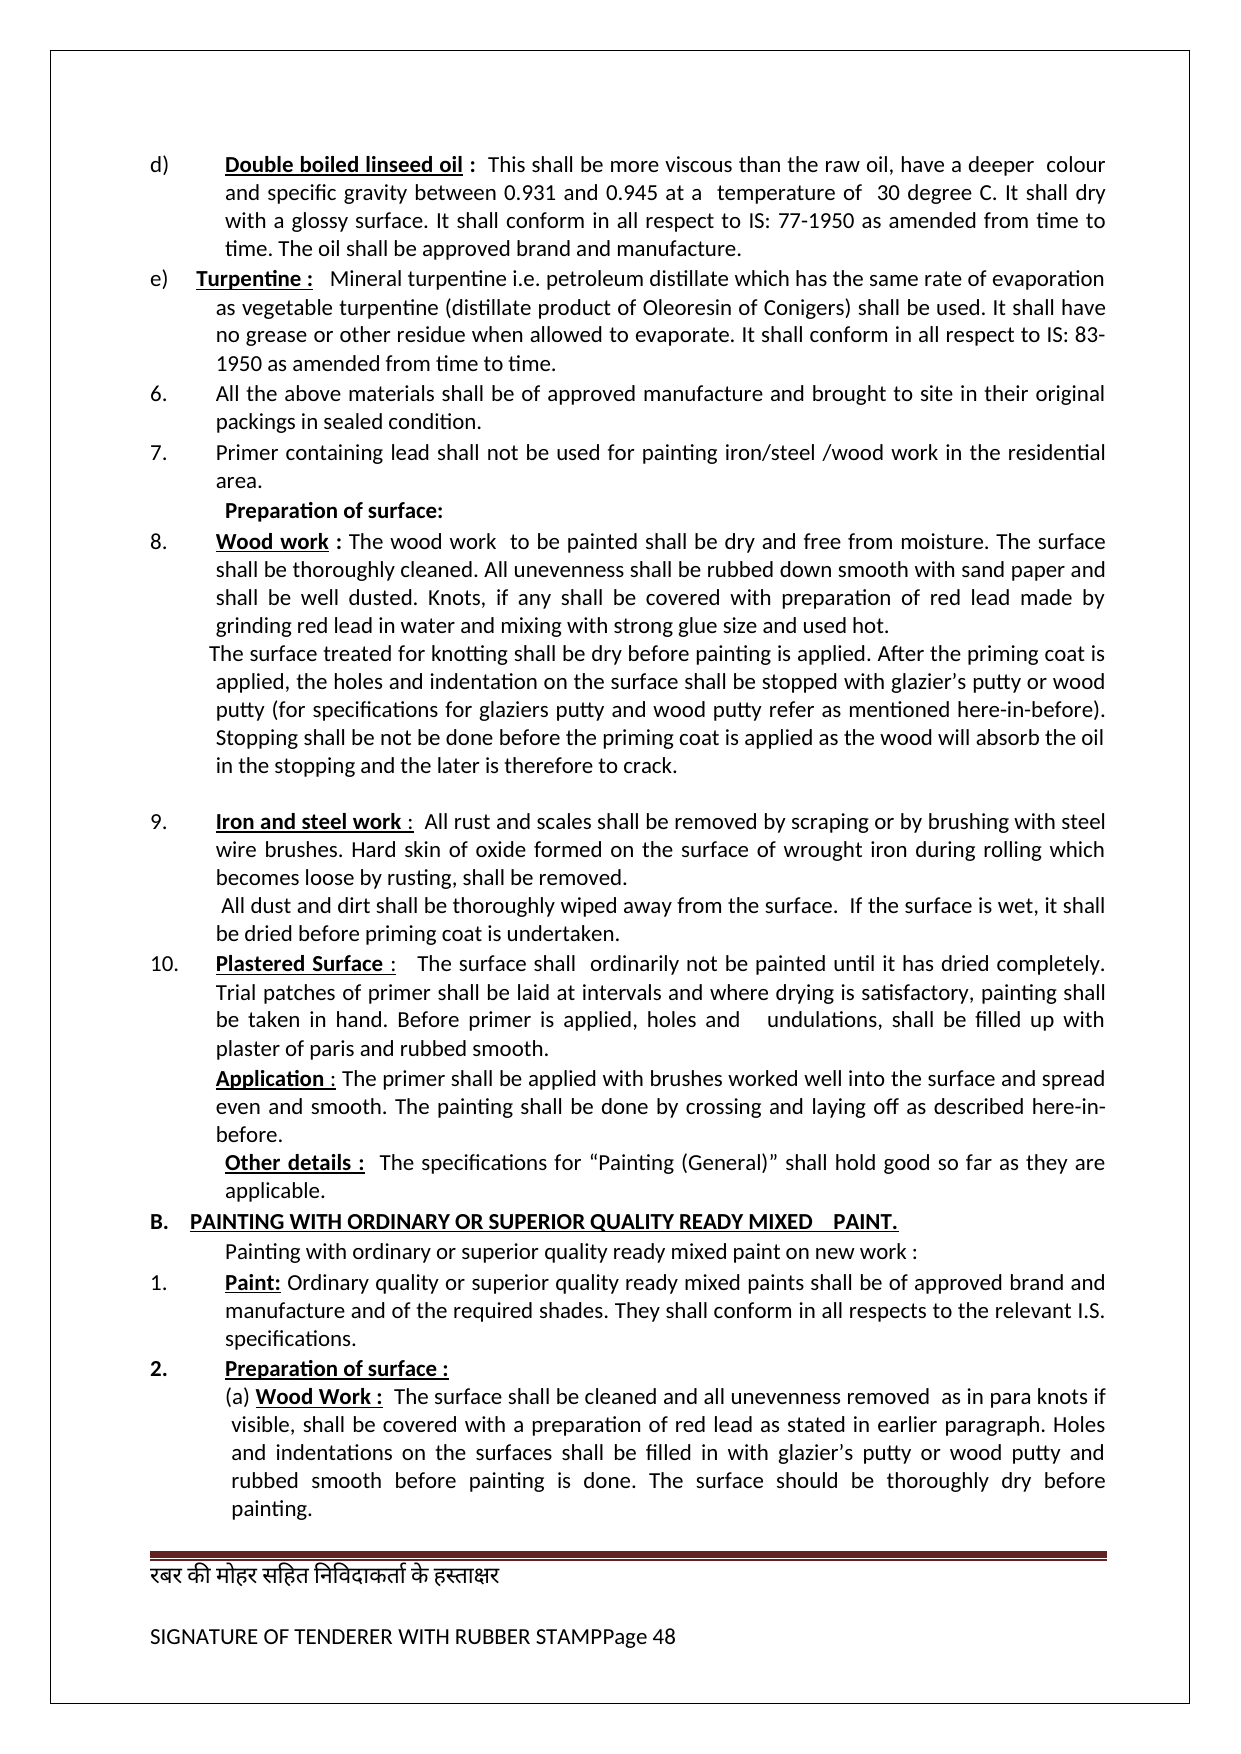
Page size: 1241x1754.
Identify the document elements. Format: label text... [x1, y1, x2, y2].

text All dust and dirt shall be thoroughly wiped away from the surface. If the surface is wet, it shall be dried before priming coat is undertaken. [150, 891, 1107, 947]
text B. PAINTING WITH ORDINARY OR SUPERIOR QUALITY READY MIXED PAINT. [150, 1207, 1107, 1235]
text Painting with ordinary or superior quality ready mixed paint on new work : [150, 1237, 1107, 1265]
list Double boiled linseed oil : This shall be more viscous than the raw oil, have a deeper colour and specific gravity between 0.931 and 0.945 at a temperature of 30 degree C. It shall dry with a glossy surface. It shall conform in all respect to IS: 77-1950 as amended from time to time. The oil shall be approved brand and manufacture. [150, 150, 1107, 262]
list Primer containing lead shall not be used for painting iron/steel /wood work in the residential area. [150, 438, 1107, 494]
list Iron and steel work : All rust and scales shall be removed by scraping or by brushing with steel wire brushes. Hard skin of oxide formed on the surface of wrought iron during rolling which becomes loose by rusting, shall be removed. [150, 807, 1107, 891]
list All the above materials shall be of approved manufacture and brought to site in their original packings in sealed condition. [150, 379, 1107, 435]
text 10. Plastered Surface : The surface shall ordinarily not be painted until it has dried completely. Trial patches of primer shall be laid at intervals and where drying is satisfactory, painting shall be taken in hand. Before primer is applied, holes and undulations, shall be filled up with plaster of paris and rubbed smooth. [150, 949, 1107, 1062]
text e) Turpentine : Mineral turpentine i.e. petroleum distillate which has the same rate of evaporation as vegetable turpentine (distillate product of Oleoresin of Conigers) shall be used. It shall have no grease or other residue when allowed to evaporate. It shall conform in all respect to IS: 83-1950 as amended from time to time. [150, 264, 1107, 377]
list Wood work : The wood work to be painted shall be dry and free from moisture. The surface shall be thoroughly cleaned. All unevenness shall be rubbed down smooth with sand paper and shall be well dusted. Knots, if any shall be covered with preparation of red lead made by grinding red lead in water and mixing with strong glue size and used hot. [150, 527, 1107, 639]
list Preparation of surface : [150, 1354, 1107, 1382]
text Application : The primer shall be applied with brushes worked well into the surface and spread even and smooth. The painting shall be done by crossing and laying off as described here-in-before. [216, 1064, 1107, 1148]
text The surface treated for knotting shall be dry before painting is applied. After the priming coat is applied, the holes and indentation on the surface shall be stopped with glazier’s putty or wood putty (for specifications for glaziers putty and wood putty refer as mentioned here-in-before). Stopping shall be not be done before the priming coat is applied as the wood will absorb the oil in the stopping and the later is therefore to crack. [150, 639, 1107, 779]
list Paint: Ordinary quality or superior quality ready mixed paints shall be of approved brand and manufacture and of the required shades. They shall conform in all respects to the relevant I.S. specifications. [150, 1268, 1107, 1352]
text Preparation of surface: [150, 496, 1107, 524]
text Other details : The specifications for “Painting (General)” shall hold good so far as they are applicable. [225, 1148, 1107, 1204]
text (a) Wood Work : The surface shall be cleaned and all unevenness removed as in para knots if visible, shall be covered with a preparation of red lead as stated in earlier paragraph. Holes and indentations on the surfaces shall be filled in with glazier’s putty or wood putty and rubbed smooth before painting is done. The surface should be thoroughly dry before painting. [225, 1382, 1107, 1522]
